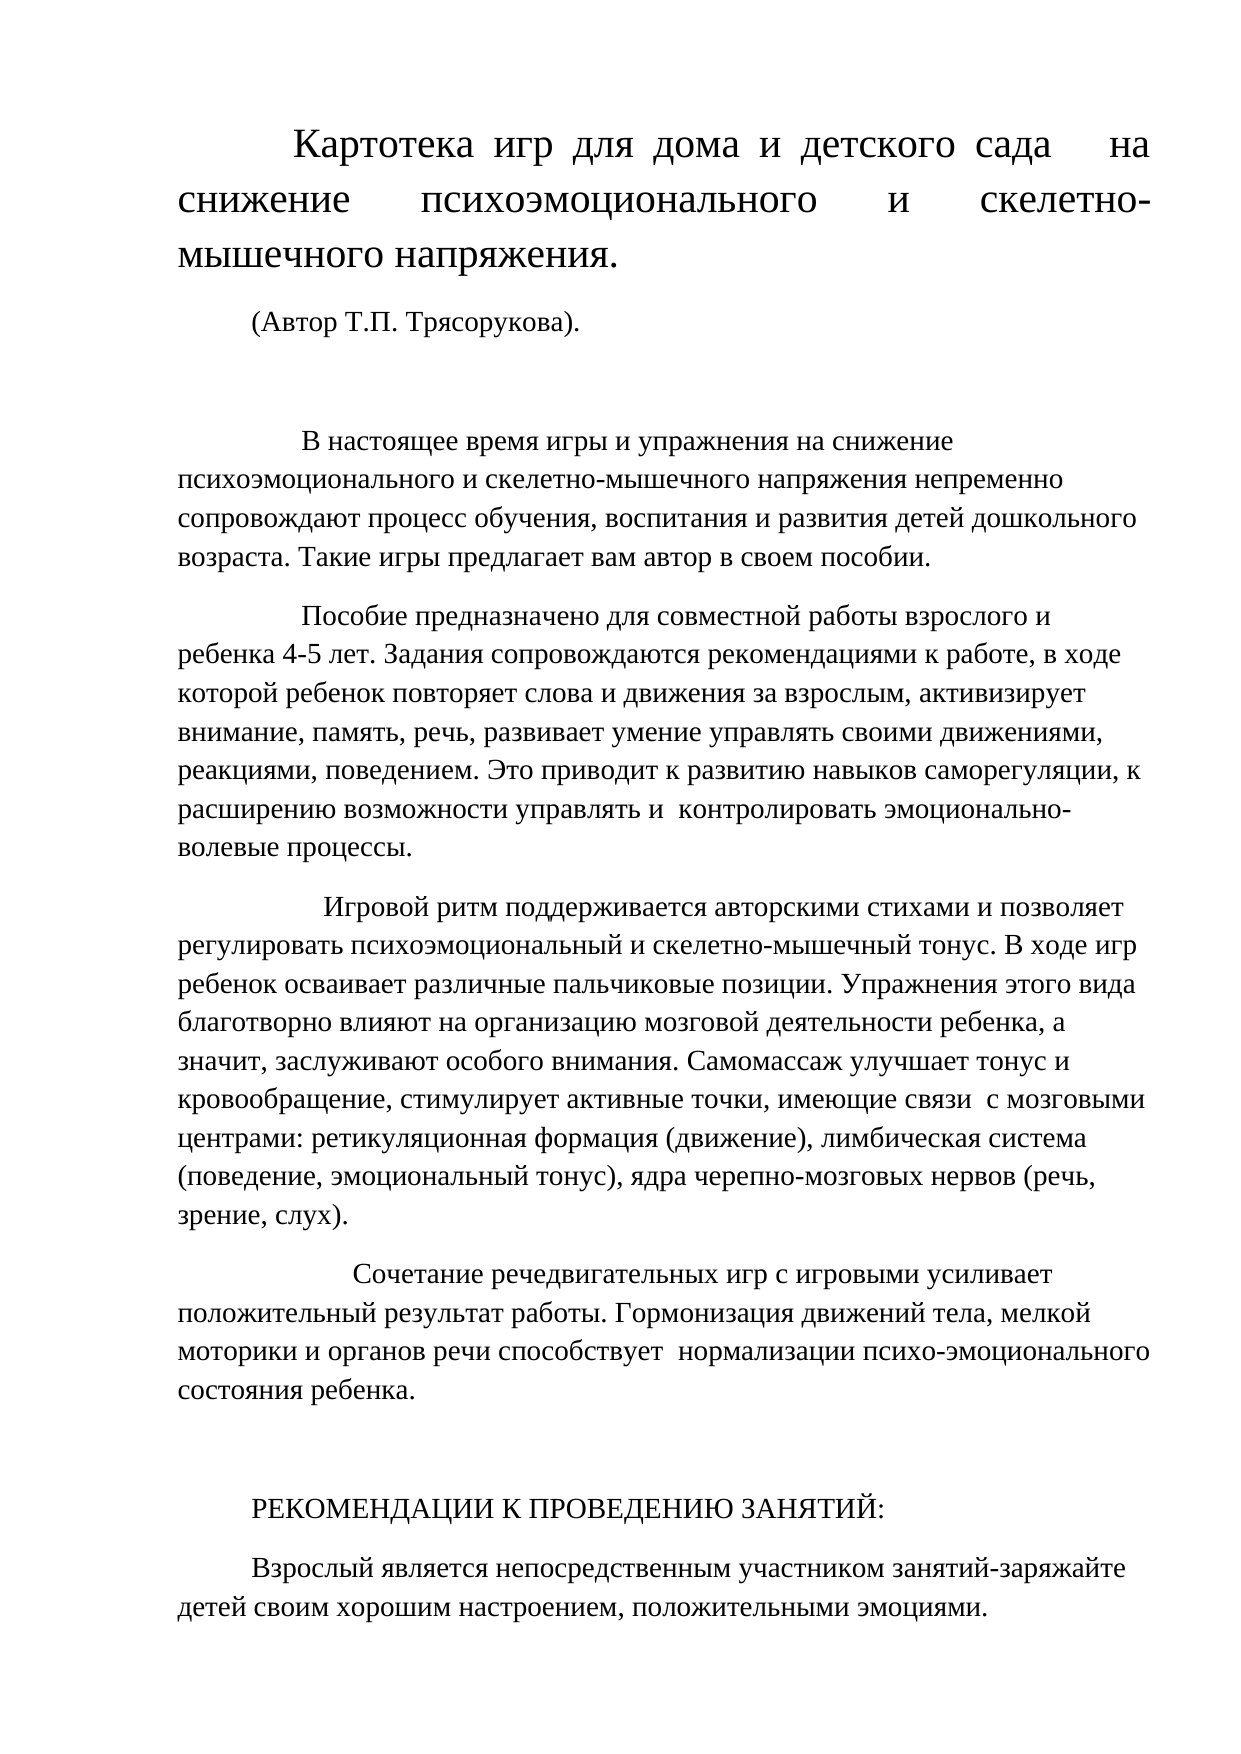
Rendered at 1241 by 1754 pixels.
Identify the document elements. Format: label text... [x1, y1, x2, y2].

text Сочетание речедвигательных игр с игровыми усиливает положительный результат работы. Гормонизация движений тела, мелкой моторики и органов речи способствует нормализации психо-эмоционального состояния ребенка. [177, 1256, 1152, 1406]
text В настоящее время игры и упражнения на снижение психоэмоционального и скелетно-мышечного напряжения непременно сопровождают процесс обучения, воспитания и развития детей дошкольного возраста. Такие игры предлагает вам автор в своем пособии. [177, 423, 1152, 572]
text (Автор Т.П. Трясорукова). [177, 304, 1152, 338]
text РЕКОМЕНДАЦИИ К ПРОВЕДЕНИЮ ЗАНЯТИЙ: [177, 1491, 1152, 1524]
text Картотека игр для дома и детского сада на снижение психоэмоционального и скелетно- мышечного напряжения. [177, 118, 1152, 276]
text Игровой ритм поддерживается авторскими стихами и позволяет регулировать психоэмоциональный и скелетно-мышечный тонус. В ходе игр ребенок осваивает различные пальчиковые позиции. Упражнения этого вида благотворно влияют на организацию мозговой деятельности ребенка, а значит, заслуживают особого внимания. Самомассаж улучшает тонус и кровообращение, стимулирует активные точки, имеющие связи с мозговыми центрами: ретикуляционная формация (движение), лимбическая система (поведение, эмоциональный тонус), ядра черепно-мозговых нервов (речь, зрение, слух). [177, 889, 1152, 1231]
text Пособие предназначено для совместной работы взрослого и ребенка 4-5 лет. Задания сопровождаются рекомендациями к работе, в ходе которой ребенок повторяет слова и движения за взрослым, активизирует внимание, память, речь, развивает умение управлять своими движениями, реакциями, поведением. Это приводит к развитию навыков саморегуляции, к расширению возможности управлять и контролировать эмоционально-волевые процессы. [177, 598, 1152, 863]
text Взрослый является непосредственным участником занятий-заряжайте детей своим хорошим настроением, положительными эмоциями. [177, 1550, 1152, 1622]
